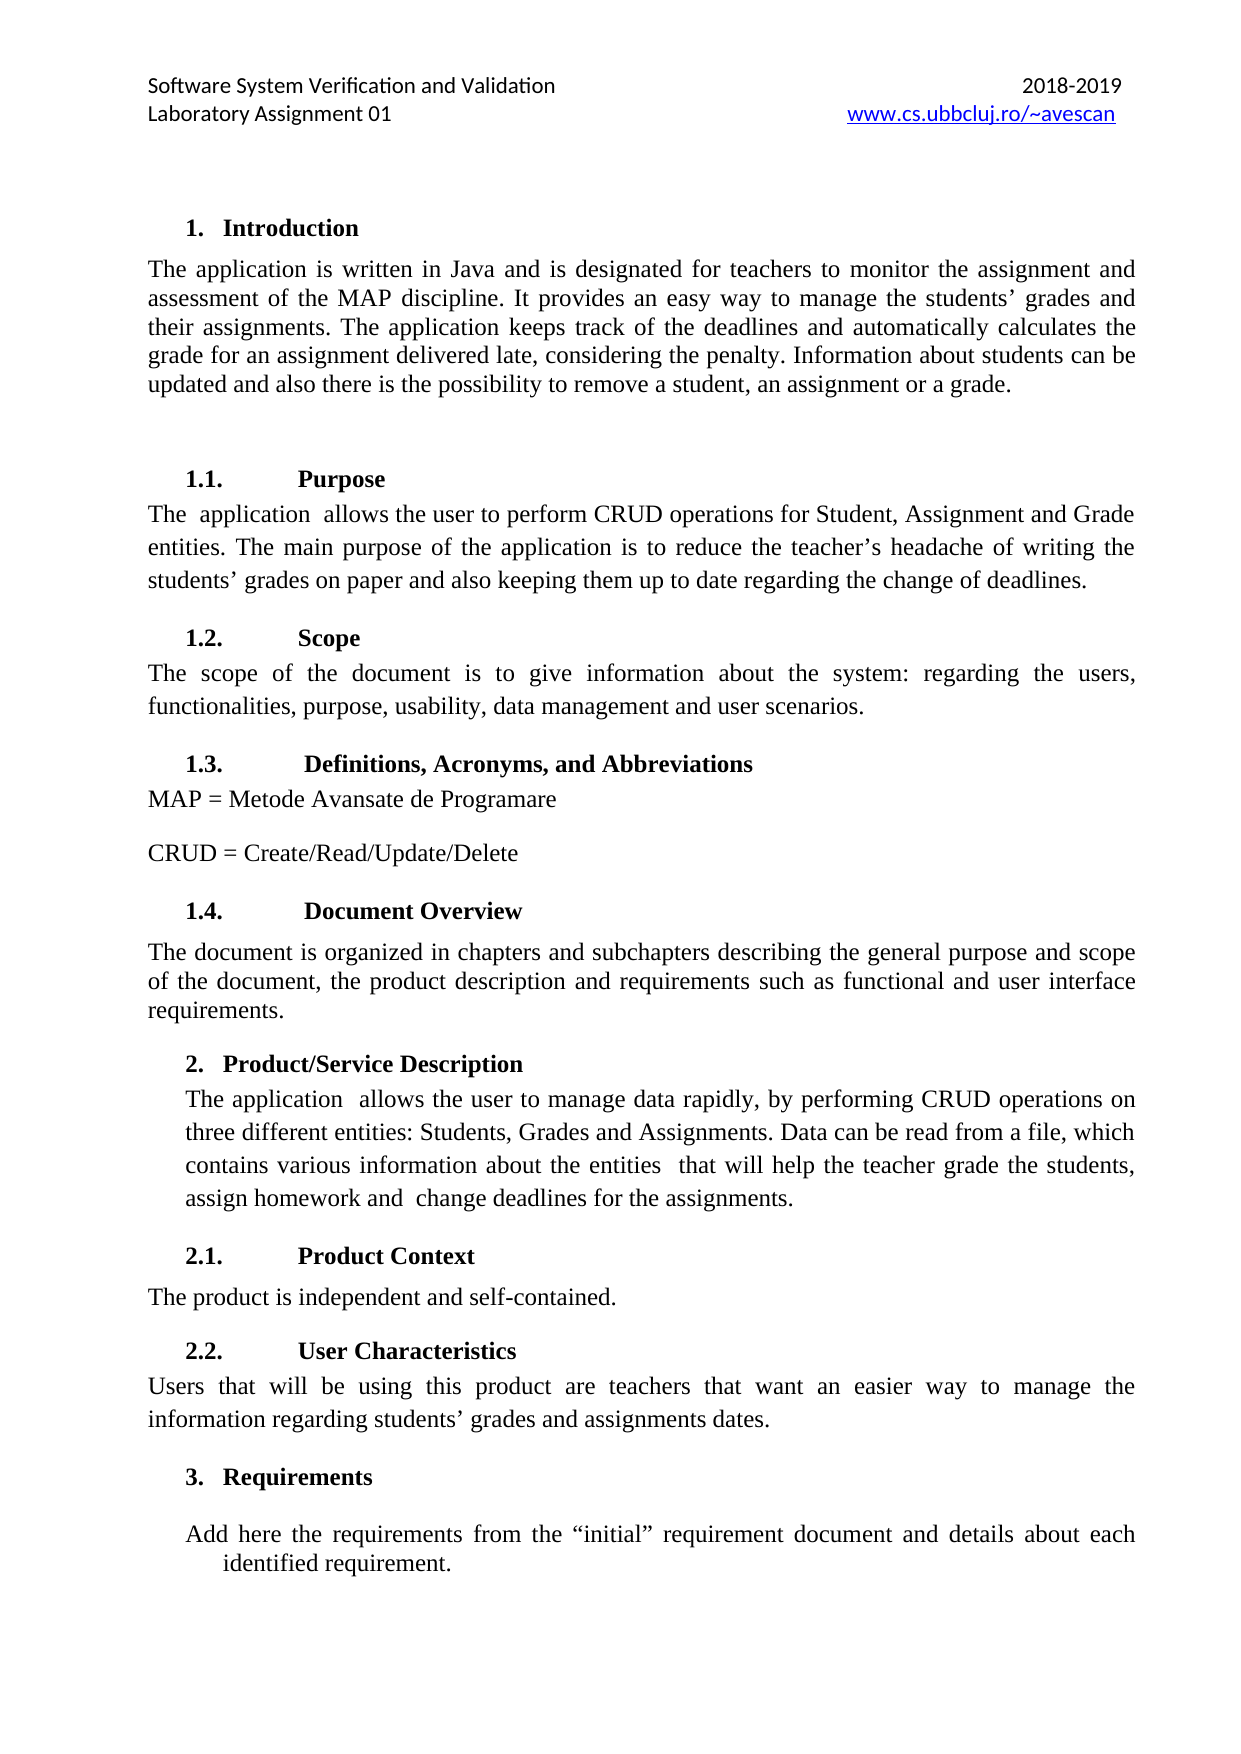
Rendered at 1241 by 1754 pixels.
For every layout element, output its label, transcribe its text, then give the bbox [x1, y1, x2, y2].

subtitle Introduction [185, 213, 1137, 242]
text The application allows the user to perform CRUD operations for Student, Assignment and Grade entities. The main purpose of the application is to reduce the teacher’s headache of writing the students’ grades on paper and also keeping them up to date regarding the change of deadlines. [148, 499, 1137, 594]
subtitle Product Context [185, 1241, 1137, 1270]
text Users that will be using this product are teachers that want an easier way to manage the information regarding students’ grades and assignments dates. [148, 1371, 1137, 1433]
subtitle Definitions, Acronyms, and Abbreviations [185, 749, 1137, 778]
text CRUD = Create/Read/Update/Delete [148, 838, 1137, 867]
subtitle Scope [185, 623, 1137, 652]
text The application is written in Java and is designated for teachers to monitor the assignment and assessment of the MAP discipline. It provides an easy way to manage the students’ grades and their assignments. The application keeps track of the deadlines and automatically calculates the grade for an assignment delivered late, considering the penalty. Information about students can be updated and also there is the possibility to remove a student, an assignment or a grade. [148, 254, 1137, 398]
subtitle Document Overview [185, 896, 1137, 925]
text The product is independent and self-contained. [148, 1282, 1137, 1311]
text Add here the requirements from the “initial” requirement document and details about each identified requirement. [185, 1519, 1137, 1577]
subtitle Purpose [185, 464, 1137, 493]
text The application allows the user to manage data rapidly, by performing CRUD operations on three different entities: Students, Grades and Assignments. Data can be read from a file, which contains various information about the entities that will help the teacher grade the students, assign homework and change deadlines for the assignments. [185, 1084, 1137, 1212]
text MAP = Metode Avansate de Programare [148, 784, 1137, 813]
subtitle Product/Service Description [185, 1049, 1137, 1077]
text The document is organized in chapters and subchapters describing the general purpose and scope of the document, the product description and requirements such as functional and user interface requirements. [148, 937, 1137, 1024]
subtitle User Characteristics [185, 1336, 1137, 1365]
text The scope of the document is to give information about the system: regarding the users, functionalities, purpose, usability, data management and user scenarios. [148, 658, 1137, 720]
subtitle Requirements [185, 1462, 1137, 1491]
